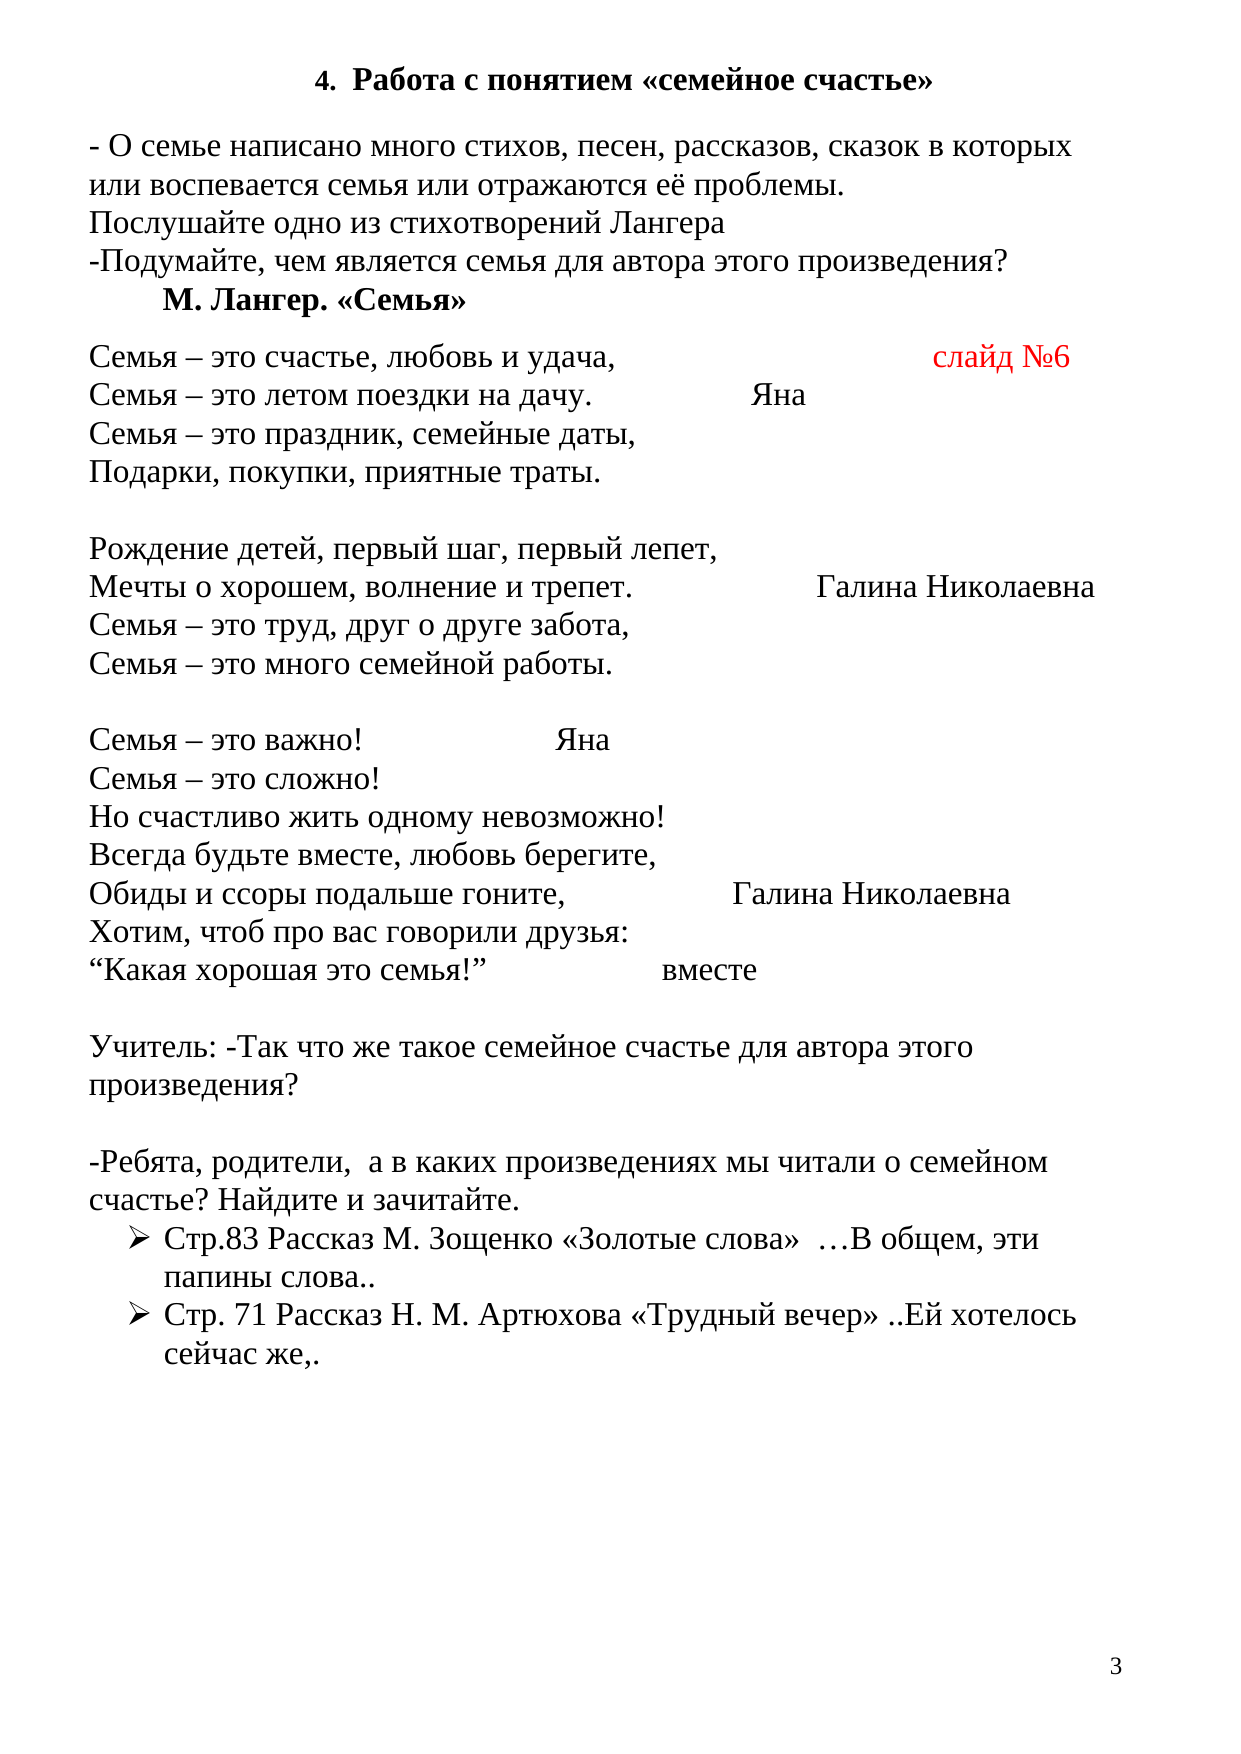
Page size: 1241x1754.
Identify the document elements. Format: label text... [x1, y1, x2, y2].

text Мечты о хорошем, волнение и трепет. Галина Николаевна [89, 566, 1122, 604]
text -Ребята, родители, а в каких произведениях мы читали о семейном счастье? Найдите и зачитайте. [89, 1141, 1122, 1218]
text Семья – это сложно! [89, 758, 1122, 796]
text Всегда будьте вместе, любовь берегите, [89, 834, 1122, 873]
text Хотим, чтоб про вас говорили друзья: [89, 911, 1122, 949]
list Работа с понятием «семейное счастье» [126, 59, 1122, 97]
text Семья – это труд, друг о друге забота, [89, 604, 1122, 643]
text Семья – это счастье, любовь и удача, слайд №6 [89, 336, 1122, 374]
text Но счастливо жить одному невозможно! [89, 796, 1122, 834]
list Стр. 71 Рассказ Н. М. Артюхова «Трудный вечер» ..Ей хотелось сейчас же,. [126, 1294, 1122, 1371]
text Обиды и ссоры подальше гоните, Галина Николаевна [89, 873, 1122, 911]
list Стр.83 Рассказ М. Зощенко «Золотые слова» …В общем, эти папины слова.. [126, 1218, 1122, 1294]
text Послушайте одно из стихотворений Лангера [89, 202, 1122, 240]
text Семья – это праздник, семейные даты, [89, 413, 1122, 451]
text “Какая хорошая это семья!” вместе [89, 949, 1122, 988]
text Рождение детей, первый шаг, первый лепет, [89, 528, 1122, 566]
text - О семье написано много стихов, песен, рассказов, сказок в которых или воспевается семья или отражаются её проблемы. [89, 125, 1122, 202]
text Семья – это важно! Яна [89, 719, 1122, 758]
text Семья – это много семейной работы. [89, 643, 1122, 681]
text Учитель: -Так что же такое семейное счастье для автора этого произведения? [89, 1026, 1122, 1103]
text Подарки, покупки, приятные траты. [89, 451, 1122, 489]
text М. Лангер. «Семья» [162, 279, 1122, 317]
text -Подумайте, чем является семья для автора этого произведения? [89, 240, 1122, 279]
text Семья – это летом поездки на дачу. Яна [89, 374, 1122, 413]
